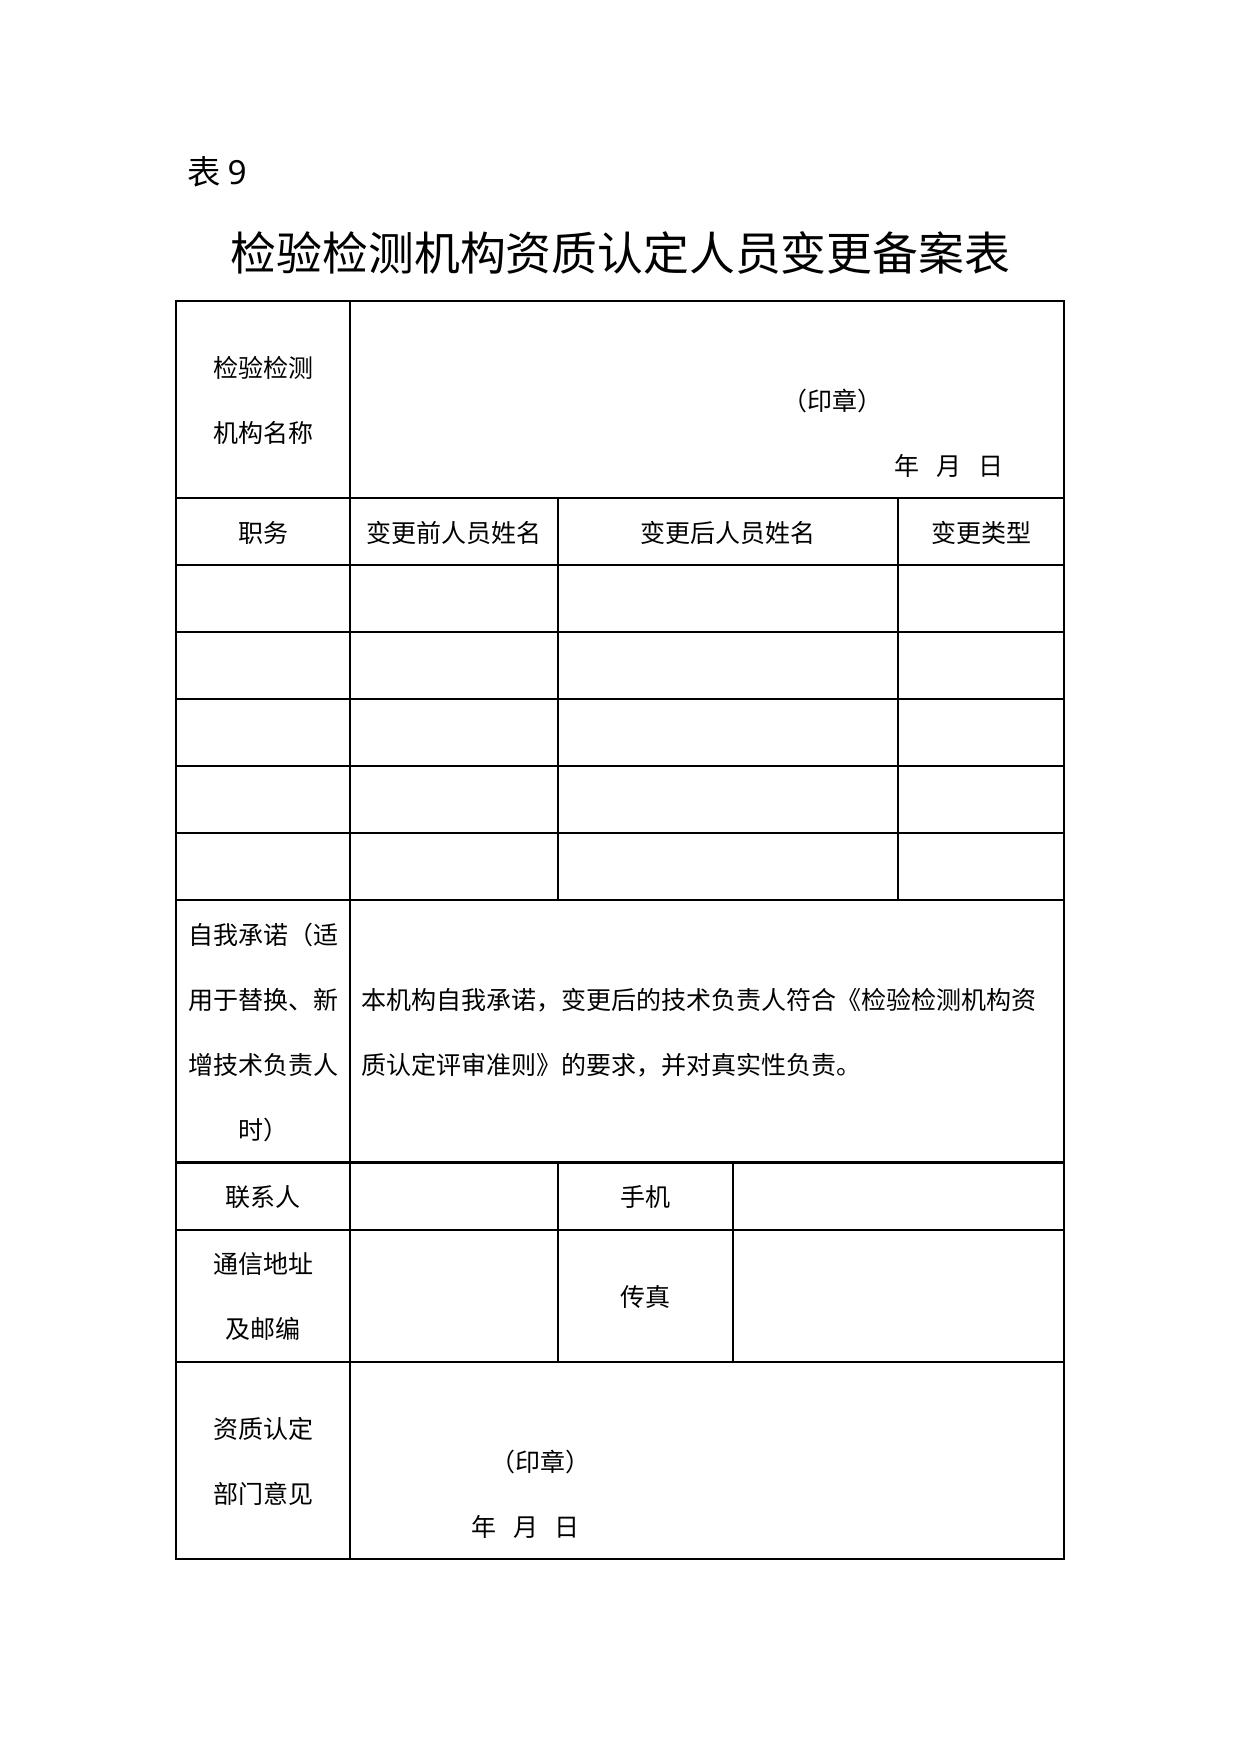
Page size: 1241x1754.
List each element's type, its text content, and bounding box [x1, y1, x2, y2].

table_cell 变更后人员姓名 [559, 499, 897, 564]
table_cell [899, 566, 1063, 631]
table_cell [177, 767, 349, 832]
table_cell [559, 566, 897, 631]
table_cell [351, 700, 557, 765]
table_cell [351, 1164, 557, 1228]
table_cell [559, 633, 897, 698]
table_cell [559, 834, 897, 899]
table_cell [559, 767, 897, 832]
table_header （印章） 年 月 日 [351, 302, 1063, 497]
table_cell 手机 [559, 1164, 732, 1228]
table_cell [177, 633, 349, 698]
table_cell [559, 700, 897, 765]
table_cell [899, 633, 1063, 698]
table_cell [734, 1231, 1063, 1361]
table_cell 变更类型 [899, 499, 1063, 564]
table_cell [899, 700, 1063, 765]
table_cell [351, 566, 557, 631]
table_cell [177, 700, 349, 765]
table_cell [351, 633, 557, 698]
table_cell （印章） 年 月 日 [351, 1363, 1063, 1558]
table_cell 自我承诺（适用于替换、新增技术负责人时） [177, 901, 349, 1161]
text 检验检测机构资质认定人员变更备案表 [187, 202, 1053, 300]
text 表9 [187, 137, 1053, 202]
table_cell [899, 767, 1063, 832]
table_cell 通信地址 及邮编 [177, 1231, 349, 1361]
table_cell [177, 566, 349, 631]
table_cell 传真 [559, 1231, 732, 1361]
table_cell 本机构自我承诺，变更后的技术负责人符合《检验检测机构资质认定评审准则》的要求，并对真实性负责。 [351, 901, 1063, 1161]
table_cell 资质认定 部门意见 [177, 1363, 349, 1558]
table_cell 职务 [177, 499, 349, 564]
table_cell [734, 1164, 1063, 1228]
table_cell 变更前人员姓名 [351, 499, 557, 564]
table_cell [899, 834, 1063, 899]
table_cell 联系人 [177, 1164, 349, 1228]
table_cell [351, 834, 557, 899]
table_cell [351, 1231, 557, 1361]
table_cell [351, 767, 557, 832]
table_cell [177, 834, 349, 899]
table_header 检验检测 机构名称 [177, 302, 349, 497]
